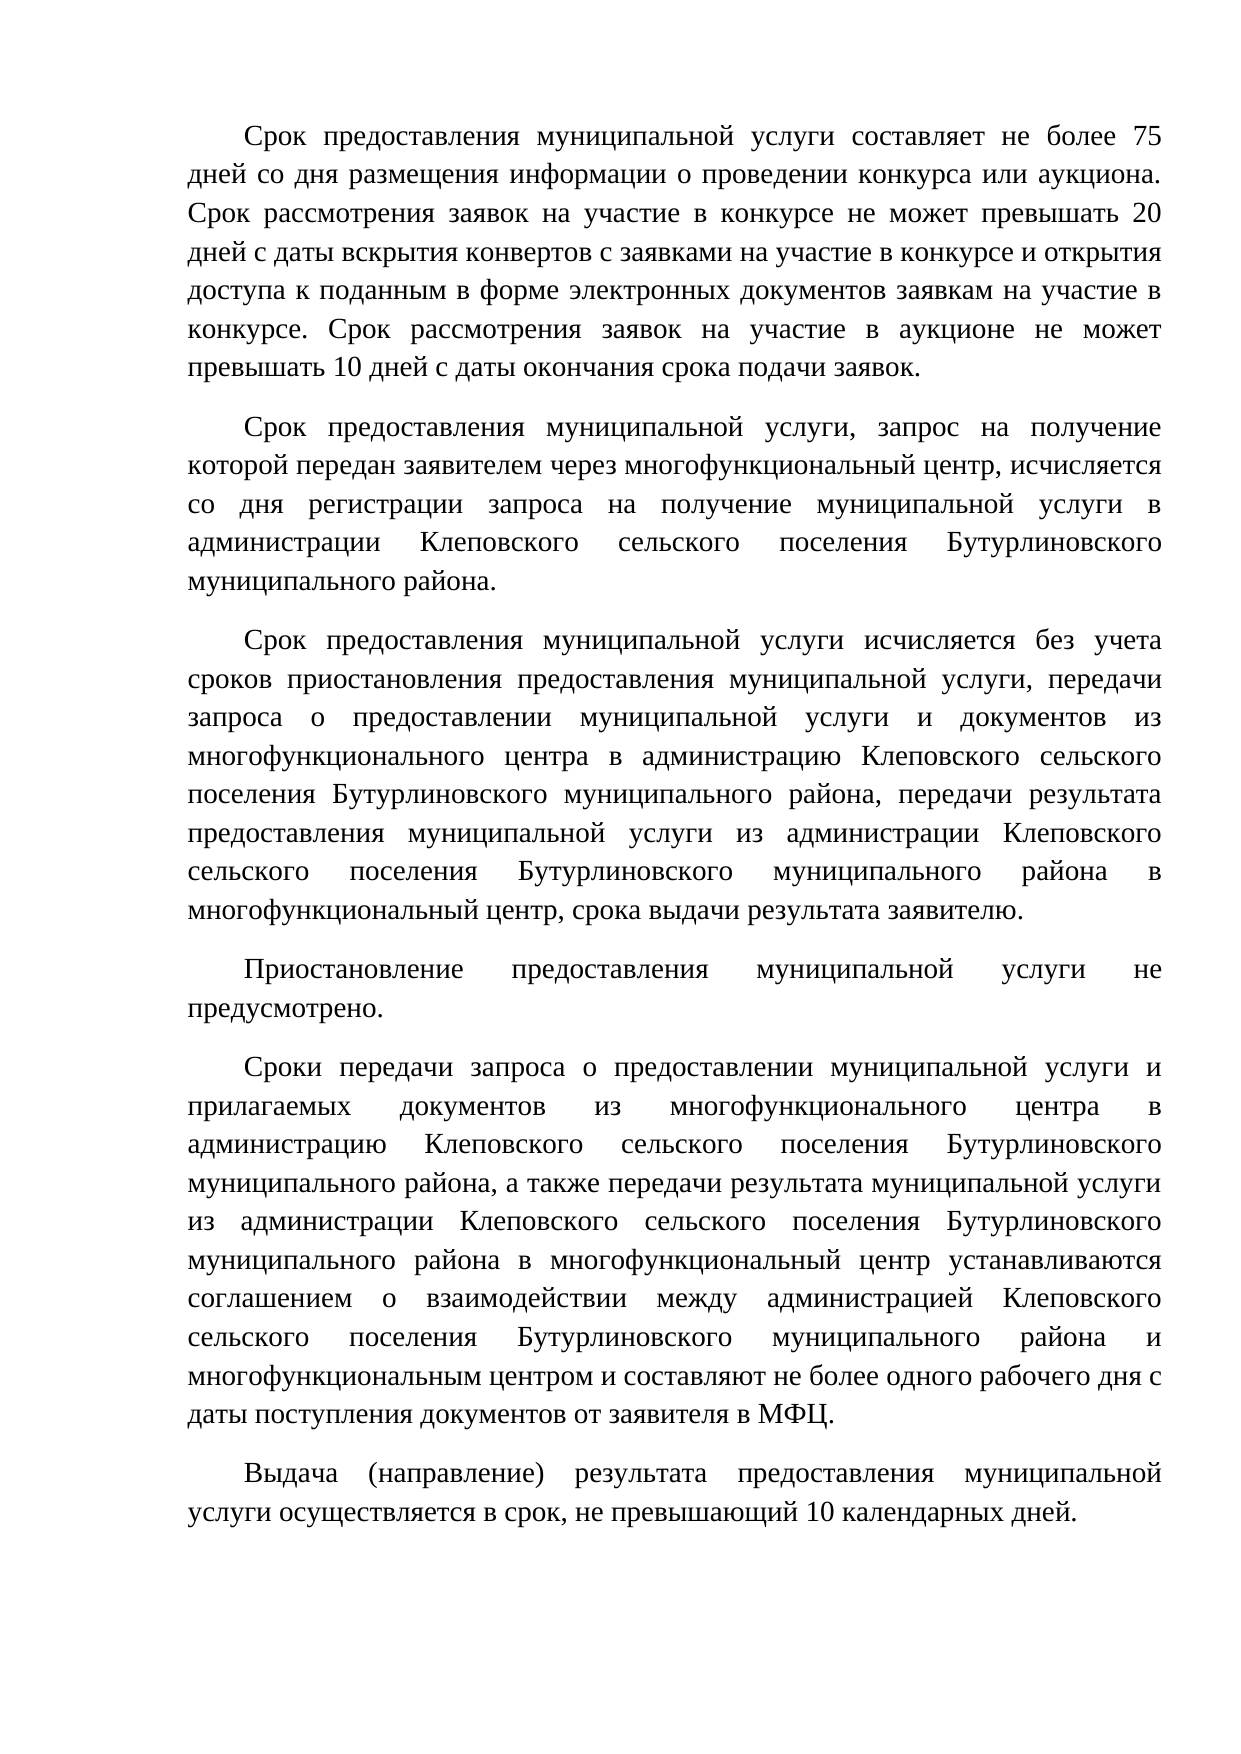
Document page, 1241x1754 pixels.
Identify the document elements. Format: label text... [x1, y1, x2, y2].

text Срок предоставления муниципальной услуги составляет не более 75 дней со дня размещения информации о проведении конкурса или аукциона. Срок рассмотрения заявок на участие в конкурсе не может превышать 20 дней с даты вскрытия конвертов с заявками на участие в конкурсе и открытия доступа к поданным в форме электронных документов заявкам на участие в конкурсе. Срок рассмотрения заявок на участие в аукционе не может превышать 10 дней с даты окончания срока подачи заявок. [187, 118, 1163, 383]
text Срок предоставления муниципальной услуги, запрос на получение которой передан заявителем через многофункциональный центр, исчисляется со дня регистрации запроса на получение муниципальной услуги в администрации Клеповского сельского поселения Бутурлиновского муниципального района. [187, 409, 1163, 596]
text Выдача (направление) результата предоставления муниципальной услуги осуществляется в срок, не превышающий 10 календарных дней. [187, 1456, 1163, 1528]
text Срок предоставления муниципальной услуги исчисляется без учета сроков приостановления предоставления муниципальной услуги, передачи запроса о предоставлении муниципальной услуги и документов из многофункционального центра в администрацию Клеповского сельского поселения Бутурлиновского муниципального района, передачи результата предоставления муниципальной услуги из администрации Клеповского сельского поселения Бутурлиновского муниципального района в многофункциональный центр, срока выдачи результата заявителю. [187, 622, 1163, 926]
text Сроки передачи запроса о предоставлении муниципальной услуги и прилагаемых документов из многофункционального центра в администрацию Клеповского сельского поселения Бутурлиновского муниципального района, а также передачи результата муниципальной услуги из администрации Клеповского сельского поселения Бутурлиновского муниципального района в многофункциональный центр устанавливаются соглашением о взаимодействии между администрацией Клеповского сельского поселения Бутурлиновского муниципального района и многофункциональным центром и составляют не более одного рабочего дня с даты поступления документов от заявителя в МФЦ. [187, 1049, 1163, 1430]
text Приостановление предоставления муниципальной услуги не предусмотрено. [187, 951, 1163, 1023]
